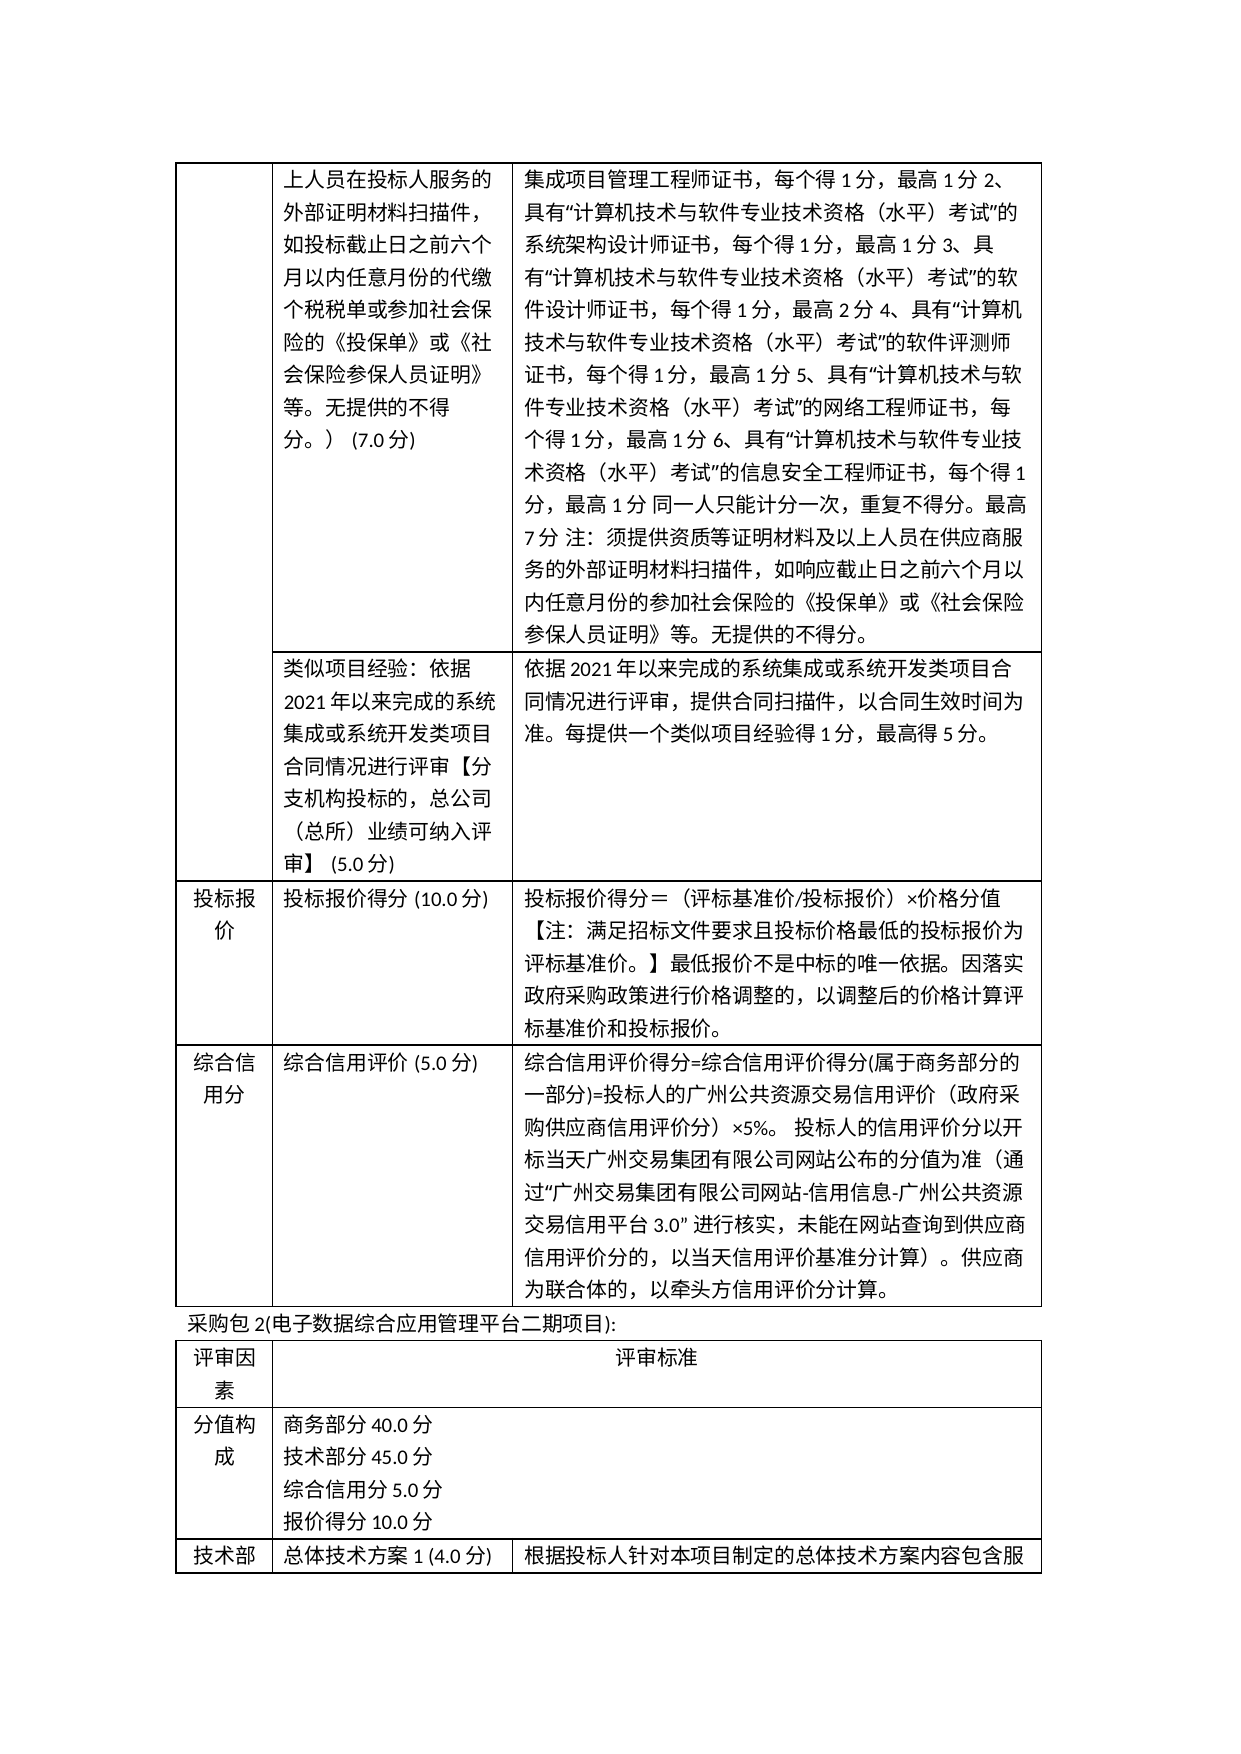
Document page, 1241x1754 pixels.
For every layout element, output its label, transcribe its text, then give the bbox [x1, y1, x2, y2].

table_cell 综合信用评价 (5.0分) [273, 1046, 512, 1306]
table_cell 投标报价得分＝（评标基准价/投标报价）×价格分值【注：满足招标文件要求且投标价格最低的投标报价为评标基准价。】最低报价不是中标的唯一依据。因落实政府采购政策进行价格调整的，以调整后的价格计算评标基准价和投标报价。 [513, 882, 1041, 1044]
table_cell 分值构成 [177, 1408, 272, 1538]
table_cell 依据2021年以来完成的系统集成或系统开发类项目合同情况进行评审，提供合同扫描件，以合同生效时间为准。每提供一个类似项目经验得1分，最高得5分。 [513, 653, 1041, 880]
table_cell 类似项目经验：依据2021年以来完成的系统集成或系统开发类项目合同情况进行评审【分支机构投标的，总公司（总所）业绩可纳入评审】 (5.0分) [273, 653, 512, 880]
table_header 评审标准 [273, 1341, 1041, 1406]
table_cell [513, 164, 1041, 651]
table_cell 商务部分40.0分 技术部分45.0分 综合信用分5.0分 报价得分10.0分 [273, 1408, 1041, 1538]
table_cell 综合信用评价得分=综合信用评价得分(属于商务部分的一部分)=投标人的广州公共资源交易信用评价（政府采购供应商信用评价分）×5%。 投标人的信用评价分以开标当天广州交易集团有限公司网站公布的分值为准（通过“广州交易集团有限公司网站-信用信息-广州公共资源交易信用平台3.0” 进行核实，未能在网站查询到供应商信用评价分的，以当天信用评价基准分计算）。供应商为联合体的，以牵头方信用评价分计算。 [513, 1046, 1041, 1306]
table_cell 技术部分 [177, 1540, 272, 1572]
table_cell 投标报价 [177, 882, 272, 1044]
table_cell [273, 164, 512, 651]
table_cell 投标报价得分 (10.0分) [273, 882, 512, 1044]
table_header 评审因素 [177, 1341, 272, 1406]
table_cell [513, 1540, 1041, 1572]
text 采购包2(电子数据综合应用管理平台二期项目): [187, 1307, 1053, 1340]
table_cell 总体技术方案1 (4.0分) [273, 1540, 512, 1572]
table_cell 综合信用分 [177, 1046, 272, 1306]
